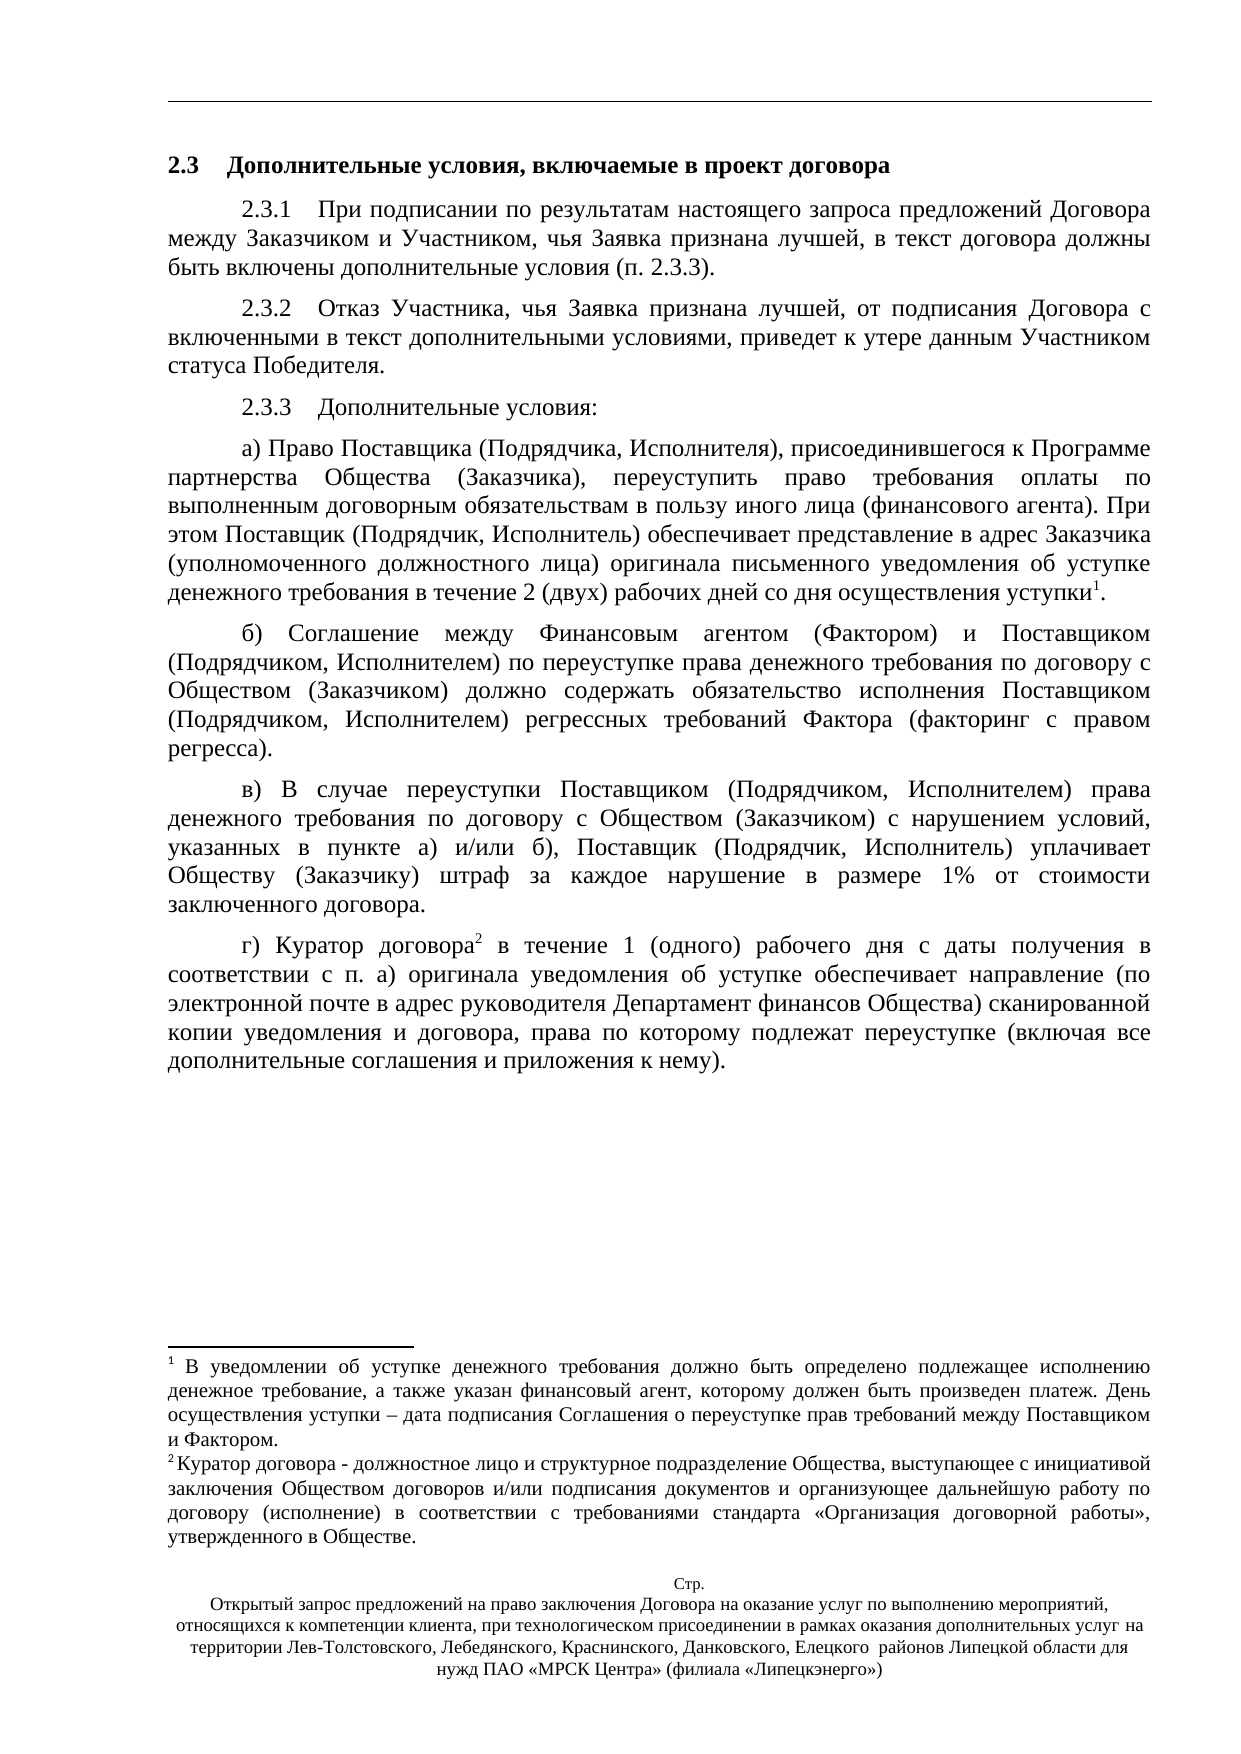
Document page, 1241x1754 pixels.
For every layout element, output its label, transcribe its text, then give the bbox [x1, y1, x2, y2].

subtitle г) Куратор договора в течение 1 (одного) рабочего дня с даты получения в соответствии с п. а) оригинала уведомления об уступке обеспечивает направление (по электронной почте в адрес руководителя Департамент финансов Общества) сканированной копии уведомления и договора, права по которому подлежат переуступке (включая все дополнительные соглашения и приложения к нему). [168, 930, 1152, 1074]
subtitle б) Соглашение между Финансовым агентом (Фактором) и Поставщиком (Подрядчиком, Исполнителем) по переуступке права денежного требования по договору с Обществом (Заказчиком) должно содержать обязательство исполнения Поставщиком (Подрядчиком, Исполнителем) регрессных требований Фактора (факторинг с правом регресса). [168, 618, 1152, 762]
subtitle Дополнительные условия, включаемые в проект договора [168, 150, 1152, 179]
subtitle а) Право Поставщика (Подрядчика, Исполнителя), присоединившегося к Программе партнерства Общества (Заказчика), переуступить право требования оплаты по выполненным договорным обязательствам в пользу иного лица (финансового агента). При этом Поставщик (Подрядчик, Исполнитель) обеспечивает представление в адрес Заказчика (уполномоченного должностного лица) оригинала письменного уведомления об уступке денежного требования в течение 2 (двух) рабочих дней со дня осуществления уступки. [168, 433, 1152, 605]
subtitle Отказ Участника, чья Заявка признана лучшей, от подписания Договора с включенными в текст дополнительными условиями, приведет к утере данным Участником статуса Победителя. [168, 293, 1152, 379]
subtitle Дополнительные условия: [168, 392, 1152, 420]
subtitle При подписании по результатам настоящего запроса предложений Договора между Заказчиком и Участником, чья Заявка признана лучшей, в текст договора должны быть включены дополнительные условия (п. 2.3.3). [168, 194, 1152, 280]
subtitle в) В случае переуступки Поставщиком (Подрядчиком, Исполнителем) права денежного требования по договору с Обществом (Заказчиком) с нарушением условий, указанных в пункте а) и/или б), Поставщик (Подрядчик, Исполнитель) уплачивает Обществу (Заказчику) штраф за каждое нарушение в размере 1% от стоимости заключенного договора. [168, 774, 1152, 918]
